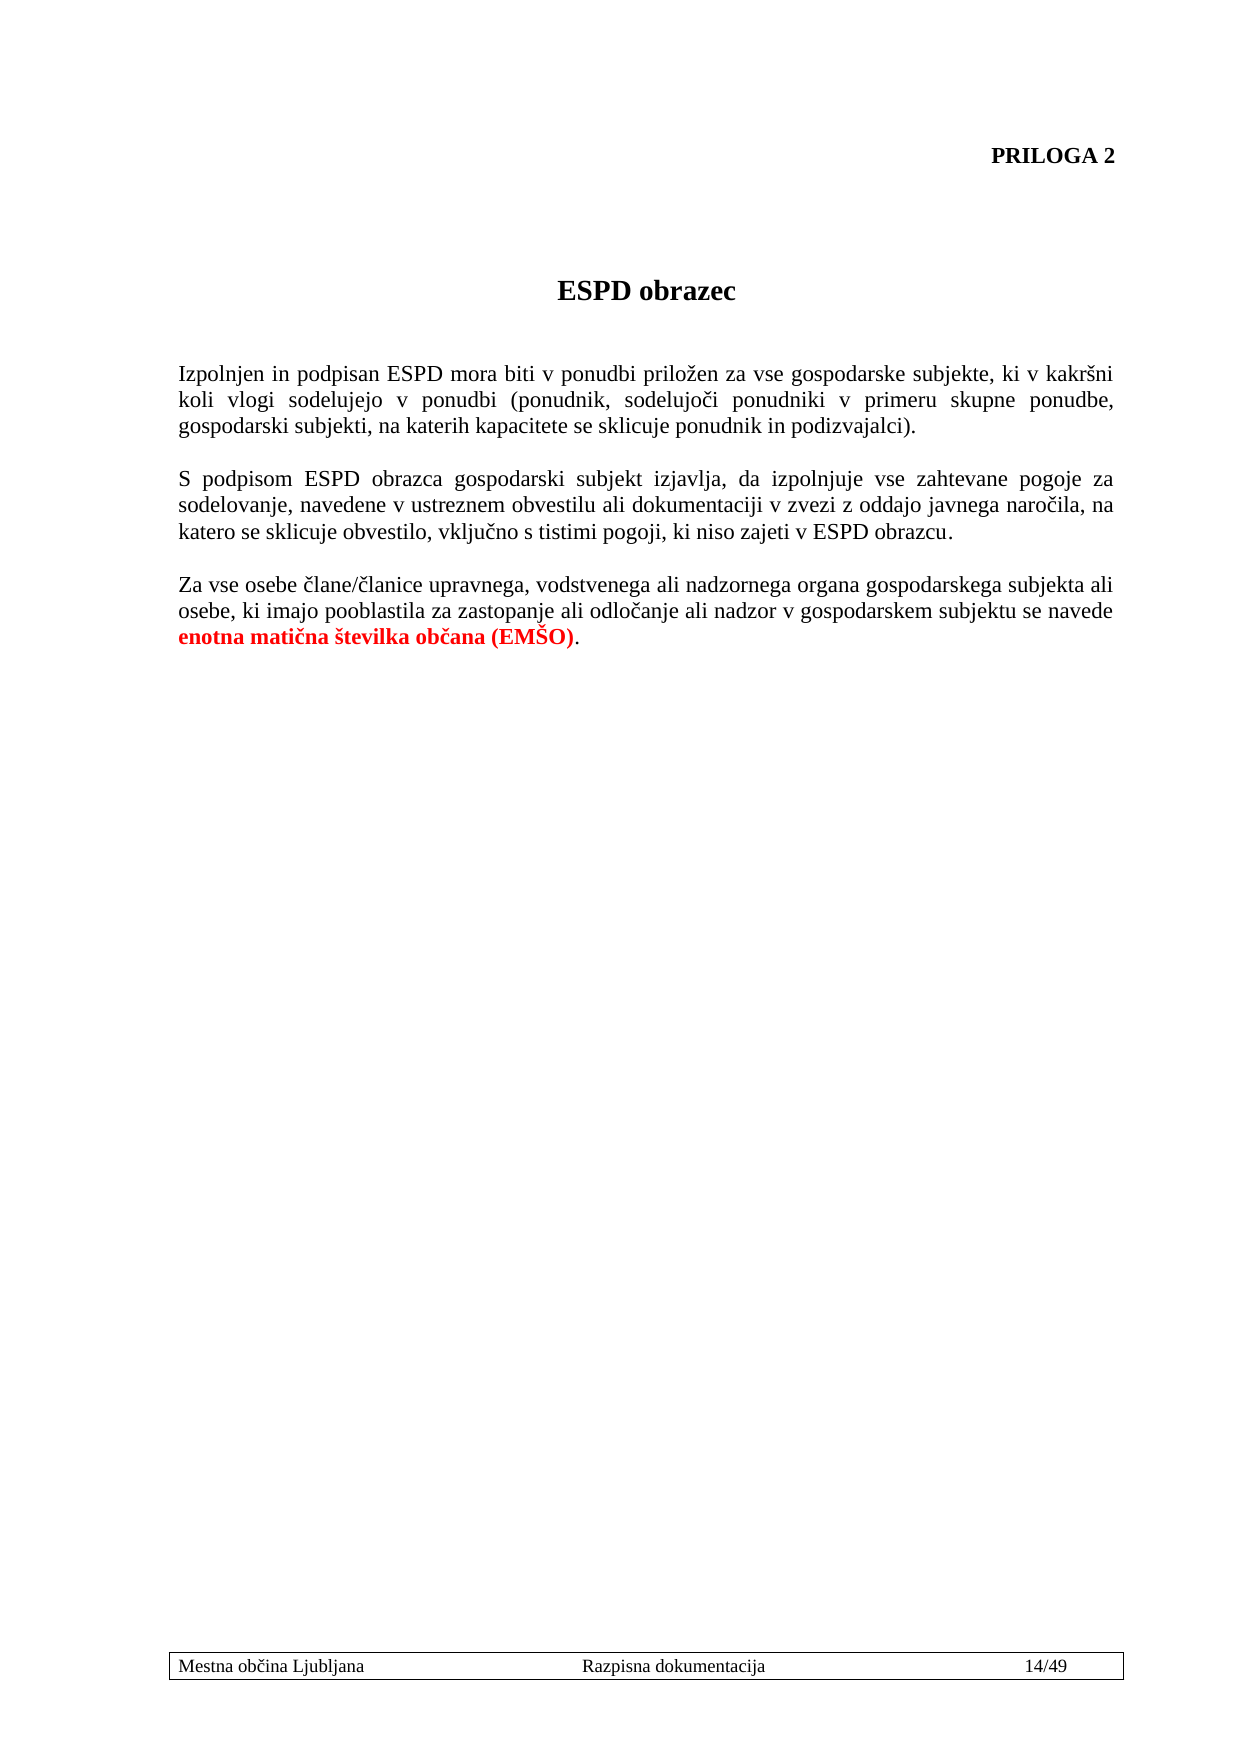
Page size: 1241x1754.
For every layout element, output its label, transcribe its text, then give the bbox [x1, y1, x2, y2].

text Za vse osebe člane/članice upravnega, vodstvenega ali nadzornega organa gospodarskega subjekta ali osebe, ki imajo pooblastila za zastopanje ali odločanje ali nadzor v gospodarskem subjektu se navede enotna matična številka občana (EMŠO). [178, 571, 1115, 650]
text ESPD obrazec [178, 273, 1115, 307]
text Izpolnjen in podpisan ESPD mora biti v ponudbi priložen za vse gospodarske subjekte, ki v kakršni koli vlogi sodelujejo v ponudbi (ponudnik, sodelujoči ponudniki v primeru skupne ponudbe, gospodarski subjekti, na katerih kapacitete se sklicuje ponudnik in podizvajalci). [178, 360, 1115, 439]
text PRILOGA 2 [178, 142, 1115, 168]
text S podpisom ESPD obrazca gospodarski subjekt izjavlja, da izpolnjuje vse zahtevane pogoje za sodelovanje, navedene v ustreznem obvestilu ali dokumentaciji v zvezi z oddajo javnega naročila, na katero se sklicuje obvestilo, vključno s tistimi pogoji, ki niso zajeti v ESPD obrazcu. [178, 465, 1115, 544]
